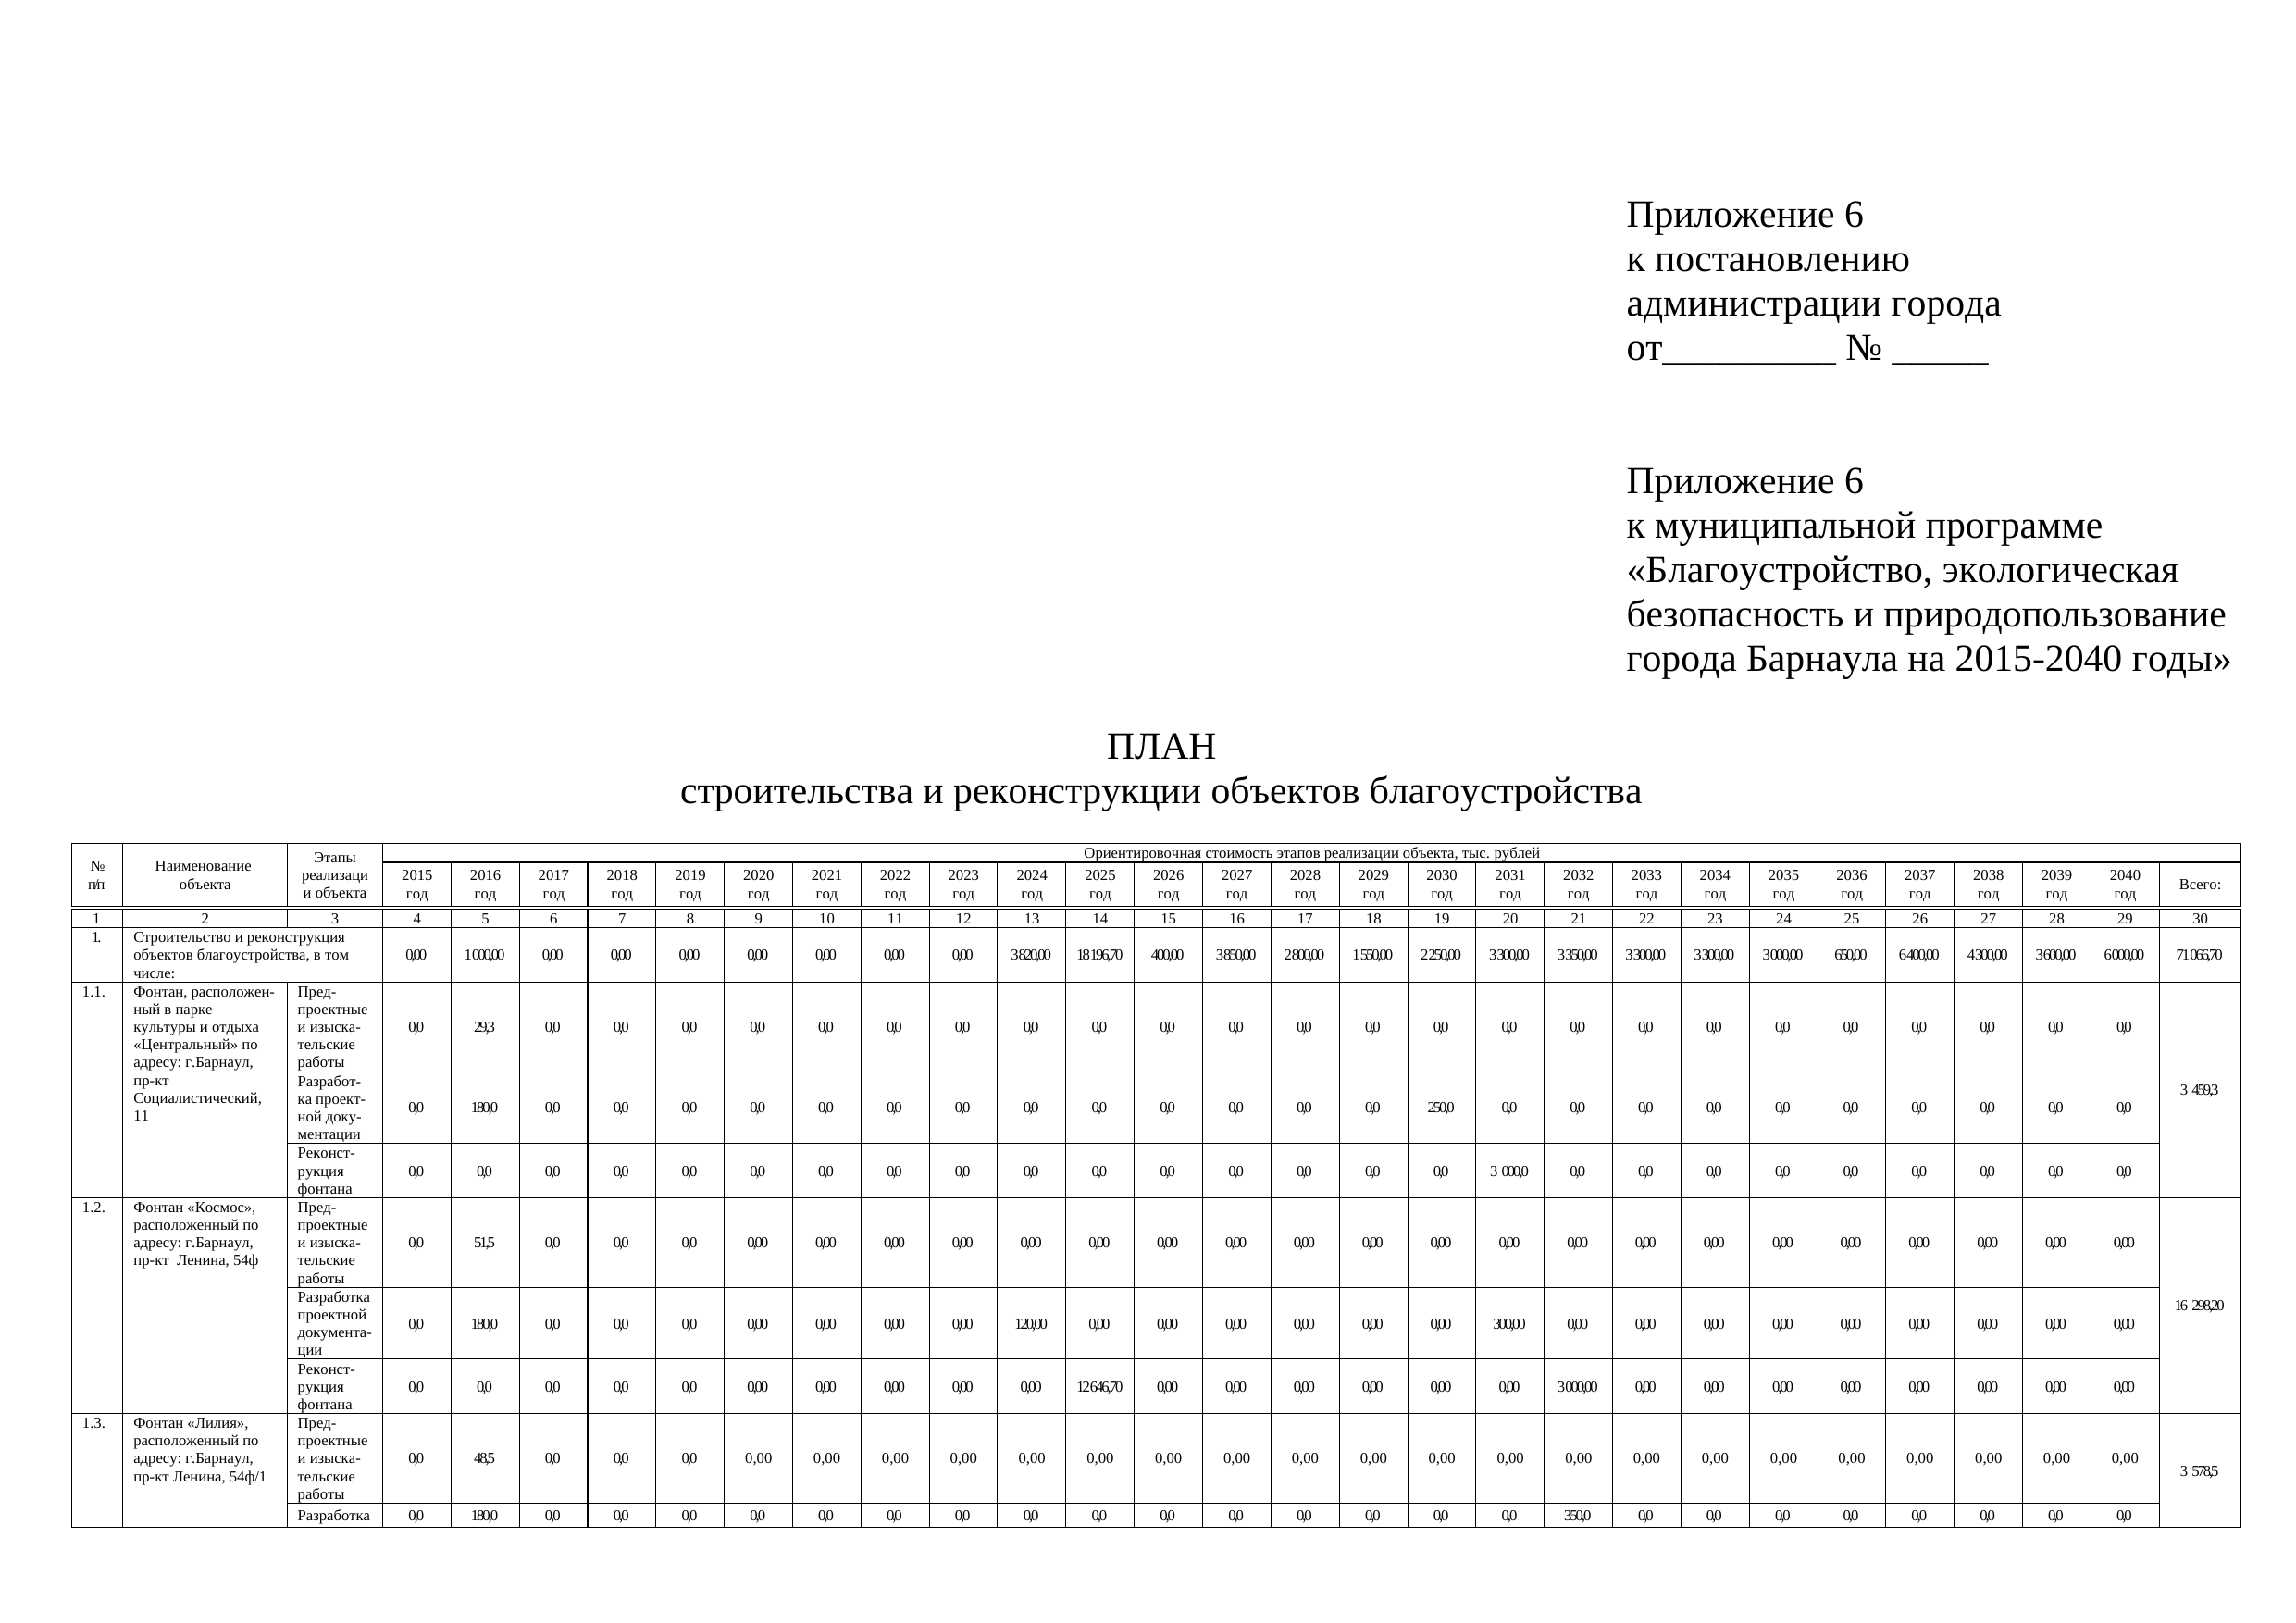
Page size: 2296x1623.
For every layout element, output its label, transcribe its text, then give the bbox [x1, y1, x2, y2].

table_cell 0,0 [1409, 1504, 1475, 1527]
table_cell 0,0 [656, 983, 724, 1071]
table_cell 2 250,00 [1409, 928, 1475, 982]
table_cell 0,0 [589, 1288, 655, 1358]
table_cell 71 066,70 [2160, 928, 2240, 982]
table_cell 0,0 [862, 1144, 929, 1197]
table_cell 0,00 [793, 1359, 861, 1413]
table_cell 0,00 [930, 1414, 997, 1503]
table_cell 0,0 [1682, 1072, 1749, 1143]
table_cell 48,5 [452, 1414, 519, 1503]
text Приложение 6 [1626, 192, 2240, 236]
table_cell 0,0 [383, 1359, 451, 1413]
text безопасность и природопользование города Барнаула на 2015-2040 годы» [1626, 590, 2240, 679]
table_cell 18 196,70 [1066, 928, 1134, 982]
table_cell 0,0 [793, 983, 861, 1071]
table_cell 0,00 [1135, 1414, 1202, 1503]
table_cell 0,0 [1955, 1072, 2022, 1143]
table_cell 180,0 [452, 1072, 519, 1143]
table_cell 3 350,00 [1545, 928, 1612, 982]
text ПЛАН [82, 724, 2240, 768]
table_cell 0,0 [589, 983, 655, 1071]
table_header 14 [1066, 910, 1134, 927]
table_cell 0,0 [383, 1198, 451, 1287]
table_cell 0,0 [1682, 1504, 1749, 1527]
table_cell 0,00 [793, 928, 861, 982]
table_header 21 [1545, 910, 1612, 927]
table_cell 0,00 [1682, 1359, 1749, 1413]
table_cell 2038 год [1955, 863, 2022, 905]
table_cell 3 600,00 [2023, 928, 2091, 982]
table_cell 1.3. [72, 1414, 122, 1527]
table_cell 0,00 [1272, 1198, 1339, 1287]
table_cell 0,00 [1886, 1288, 1954, 1358]
table_cell 300,00 [1476, 1288, 1544, 1358]
table_cell Пред-проектные и изыска-тельские работы [288, 1198, 382, 1287]
table_cell 0,00 [1750, 1198, 1818, 1287]
table_cell 350,0 [1545, 1504, 1612, 1527]
table_cell 0,0 [998, 1072, 1065, 1143]
table_cell 0,0 [1750, 1144, 1818, 1197]
text к муниципальной программе [1626, 502, 2240, 546]
table_cell 0,0 [1545, 1144, 1612, 1197]
table_cell 0,00 [2091, 1359, 2159, 1413]
table_cell 0,0 [520, 1504, 587, 1527]
table_cell 0,00 [1750, 1288, 1818, 1358]
table_cell 0,0 [998, 983, 1065, 1071]
table_cell 0,00 [725, 1359, 792, 1413]
table_header 22 [1613, 910, 1681, 927]
table_cell Фонтан «Лилия», расположенный по адресу: г.Барнаул, пр-кт Ленина, 54ф/1 [123, 1414, 287, 1527]
table_cell 0,00 [725, 1288, 792, 1358]
table_cell 0,00 [1203, 1198, 1271, 1287]
table_cell 0,0 [520, 1198, 587, 1287]
table_cell 0,00 [1613, 1359, 1681, 1413]
table_cell 0,0 [1135, 1144, 1202, 1197]
table_cell 0,00 [1955, 1414, 2022, 1503]
table_cell 0,0 [1818, 1504, 1885, 1527]
table_cell 0,0 [2091, 1072, 2159, 1143]
table_cell 0,0 [1613, 983, 1681, 1071]
table_cell 0,00 [1545, 1198, 1612, 1287]
table_cell 0,00 [1340, 1359, 1408, 1413]
table_cell 0,0 [589, 1359, 655, 1413]
table_cell 0,00 [1750, 1414, 1818, 1503]
table_cell 0,00 [1818, 1288, 1885, 1358]
text Приложение 6 [1626, 457, 2240, 502]
table_cell 0,0 [2023, 1504, 2091, 1527]
table_cell 0,00 [1272, 1414, 1339, 1503]
text администрации города [1626, 280, 2240, 325]
table_cell 2016 год [452, 863, 519, 905]
table_header 25 [1818, 910, 1885, 927]
table_cell 3 578,5 [2160, 1414, 2240, 1527]
table_cell 1.1. [72, 983, 122, 1197]
table_cell 0,00 [1818, 1198, 1885, 1287]
table_cell 0,0 [1066, 1504, 1134, 1527]
table_cell 0,0 [1135, 1072, 1202, 1143]
table_cell 4 300,00 [1955, 928, 2022, 982]
table_cell 0,0 [520, 1072, 587, 1143]
table_header 1 [72, 910, 122, 927]
table_cell 3 300,00 [1682, 928, 1749, 982]
table_cell 0,0 [725, 1144, 792, 1197]
table_cell 0,0 [2023, 983, 2091, 1071]
table_cell 0,0 [520, 1414, 587, 1503]
table_cell 0,00 [1818, 1359, 1885, 1413]
table_cell Разработ-ка проект-ной доку-ментации [288, 1072, 382, 1143]
table_cell 0,00 [930, 1359, 997, 1413]
table_cell Пред-проектные и изыска-тельские работы [288, 983, 382, 1071]
table_cell 0,0 [1476, 1072, 1544, 1143]
table_header 27 [1955, 910, 2022, 927]
table_cell 0,0 [2023, 1072, 2091, 1143]
text «Благоустройство, экологическая [1626, 546, 2240, 590]
table_cell 0,00 [2091, 1288, 2159, 1358]
table_cell 0,0 [1409, 1144, 1475, 1197]
table_cell 2022 год [862, 863, 929, 905]
table_cell 0,0 [2091, 1144, 2159, 1197]
table_cell 0,00 [1340, 1288, 1408, 1358]
table_cell 2018 год [589, 863, 655, 905]
table_cell 12 646,70 [1066, 1359, 1134, 1413]
table_cell 3 300,00 [1476, 928, 1544, 982]
table_cell 3 000,00 [1545, 1359, 1612, 1413]
table_cell 0,0 [1272, 1072, 1339, 1143]
table_cell 0,00 [1203, 1288, 1271, 1358]
table_cell Разработка проектной документа-ции [288, 1288, 382, 1358]
table_cell 0,00 [589, 928, 655, 982]
table_cell 0,0 [656, 1198, 724, 1287]
table_cell 0,00 [862, 1359, 929, 1413]
table_cell 0,00 [2023, 1198, 2091, 1287]
table_cell 400,00 [1135, 928, 1202, 982]
table_cell 0,00 [998, 1198, 1065, 1287]
table_cell 0,00 [2023, 1359, 2091, 1413]
table_cell 0,00 [1955, 1198, 2022, 1287]
table_cell 2027 год [1203, 863, 1271, 905]
table_header 5 [452, 910, 519, 927]
table_cell 2034 год [1682, 863, 1749, 905]
table_header 6 [520, 910, 587, 927]
table_cell 3 850,00 [1203, 928, 1271, 982]
table_cell 0,00 [1613, 1198, 1681, 1287]
table_cell 0,0 [520, 1359, 587, 1413]
table_header 30 [2160, 910, 2240, 927]
table_cell 0,0 [1613, 1072, 1681, 1143]
table_cell 0,0 [1682, 1144, 1749, 1197]
table_cell 0,0 [520, 1144, 587, 1197]
table_cell 1. [72, 928, 122, 982]
table_cell 2037 год [1886, 863, 1954, 905]
table_cell 2031 год [1476, 863, 1544, 905]
table_cell 0,0 [725, 983, 792, 1071]
table_header 8 [656, 910, 724, 927]
table_cell 0,0 [1886, 983, 1954, 1071]
table_cell 0,00 [1066, 1288, 1134, 1358]
table_cell 1 000,00 [452, 928, 519, 982]
table_cell 0,0 [793, 1504, 861, 1527]
table_cell 0,00 [1066, 1198, 1134, 1287]
table_cell 0,0 [1545, 1072, 1612, 1143]
table_cell Реконст-рукция фонтана [288, 1144, 382, 1197]
table_cell 120,00 [998, 1288, 1065, 1358]
table_cell 0,0 [1750, 983, 1818, 1071]
table_header 20 [1476, 910, 1544, 927]
table_header 26 [1886, 910, 1954, 927]
table_cell 0,0 [1476, 983, 1544, 1071]
table_cell 0,00 [1476, 1359, 1544, 1413]
table_header 10 [793, 910, 861, 927]
table_cell 0,00 [1545, 1288, 1612, 1358]
table_cell 2028 год [1272, 863, 1339, 905]
table_header 18 [1340, 910, 1408, 927]
table_cell 0,0 [589, 1072, 655, 1143]
table_cell 0,0 [725, 1072, 792, 1143]
table_cell 2015 год [383, 863, 451, 905]
table_cell 0,0 [1340, 983, 1408, 1071]
table_cell 6 000,00 [2091, 928, 2159, 982]
table_cell 0,0 [383, 1414, 451, 1503]
table_cell 0,00 [2023, 1288, 2091, 1358]
table_cell 0,00 [1682, 1198, 1749, 1287]
text к постановлению [1626, 236, 2240, 280]
table_cell 3 000,0 [1476, 1144, 1544, 1197]
table_cell 0,00 [862, 1288, 929, 1358]
table_cell Разработка проектной документа-ции [288, 1504, 382, 1527]
table_cell 0,0 [1066, 1072, 1134, 1143]
table_header 23 [1682, 910, 1749, 927]
table_cell 29,3 [452, 983, 519, 1071]
table_cell 0,00 [1476, 1198, 1544, 1287]
table_cell 0,00 [1135, 1288, 1202, 1358]
table_cell 0,0 [2091, 1504, 2159, 1527]
table_cell 0,00 [998, 1414, 1065, 1503]
table_cell 0,00 [930, 1198, 997, 1287]
table_cell 0,0 [383, 1288, 451, 1358]
table_header 19 [1409, 910, 1475, 927]
table_header 28 [2023, 910, 2091, 927]
table_cell 0,0 [1818, 983, 1885, 1071]
table_cell 0,00 [793, 1414, 861, 1503]
table_header 17 [1272, 910, 1339, 927]
table_cell 0,0 [1203, 1144, 1271, 1197]
table_cell 0,0 [452, 1359, 519, 1413]
table_cell 0,00 [1066, 1414, 1134, 1503]
table_cell 0,00 [862, 928, 929, 982]
table_header 2 [123, 910, 287, 927]
table_cell 1.2. [72, 1198, 122, 1413]
table_cell 0,0 [1682, 983, 1749, 1071]
table_cell 2030 год [1409, 863, 1475, 905]
table_cell 0,0 [1066, 1144, 1134, 1197]
table_cell 0,0 [998, 1504, 1065, 1527]
table_cell 0,0 [1886, 1072, 1954, 1143]
table_cell 0,00 [1135, 1359, 1202, 1413]
table_cell 0,00 [1955, 1288, 2022, 1358]
table_cell 3 820,00 [998, 928, 1065, 982]
table_cell 0,0 [1955, 983, 2022, 1071]
table_cell 0,00 [725, 1198, 792, 1287]
table_cell 0,0 [1203, 983, 1271, 1071]
table_cell 0,0 [1750, 1504, 1818, 1527]
table_cell 2026 год [1135, 863, 1202, 905]
table_cell 0,0 [452, 1144, 519, 1197]
table_cell 0,00 [1476, 1414, 1544, 1503]
table_header 13 [998, 910, 1065, 927]
table_cell 0,0 [998, 1144, 1065, 1197]
table_cell 0,0 [1409, 983, 1475, 1071]
table_cell 0,0 [930, 1144, 997, 1197]
table_cell 0,00 [2023, 1414, 2091, 1503]
table_cell 0,00 [930, 1288, 997, 1358]
table_cell 0,0 [589, 1198, 655, 1287]
table_cell 0,00 [1203, 1414, 1271, 1503]
table_cell 0,0 [1135, 983, 1202, 1071]
table_cell 2021 год [793, 863, 861, 905]
table_cell 0,0 [589, 1414, 655, 1503]
table_cell 0,00 [383, 928, 451, 982]
table_cell 0,0 [2023, 1144, 2091, 1197]
table_cell 3 000,00 [1750, 928, 1818, 982]
table_header 7 [589, 910, 655, 927]
table_cell 2017 год [520, 863, 587, 905]
table_cell 0,00 [1409, 1288, 1475, 1358]
table_cell 0,00 [1272, 1359, 1339, 1413]
table_cell 0,0 [1066, 983, 1134, 1071]
table_cell 2040 год [2091, 863, 2159, 905]
table_cell 0,00 [725, 928, 792, 982]
table_cell 0,00 [1886, 1359, 1954, 1413]
table_cell 0,0 [930, 1504, 997, 1527]
table_cell 2020 год [725, 863, 792, 905]
table_cell 0,0 [1818, 1072, 1885, 1143]
table_cell 0,00 [1409, 1198, 1475, 1287]
table_cell 0,0 [725, 1504, 792, 1527]
table_cell 0,0 [656, 1144, 724, 1197]
table_cell 0,00 [793, 1288, 861, 1358]
table_cell 16 298,20 [2160, 1198, 2240, 1413]
table_cell 650,00 [1818, 928, 1885, 982]
table_cell 0,00 [1955, 1359, 2022, 1413]
table_cell 0,0 [589, 1144, 655, 1197]
table_cell 0,0 [656, 1072, 724, 1143]
table_cell 1 550,00 [1340, 928, 1408, 982]
table_cell Фонтан «Космос», расположенный по адресу: г.Барнаул, пр-кт Ленина, 54ф [123, 1198, 287, 1413]
table_cell 0,00 [1340, 1198, 1408, 1287]
table_cell 0,0 [383, 1144, 451, 1197]
table_cell 0,0 [2091, 983, 2159, 1071]
table_cell 0,0 [1955, 1144, 2022, 1197]
table_cell 0,0 [656, 1288, 724, 1358]
table_cell 0,0 [1545, 983, 1612, 1071]
table_cell 0,0 [656, 1504, 724, 1527]
table_cell 0,0 [656, 1414, 724, 1503]
table_cell 0,00 [1409, 1414, 1475, 1503]
table_cell Пред-проектные и изыска-тельские работы [288, 1414, 382, 1503]
table_cell 0,0 [1135, 1504, 1202, 1527]
table_cell 0,0 [1613, 1504, 1681, 1527]
table_cell 0,0 [1886, 1144, 1954, 1197]
table_cell 0,0 [862, 983, 929, 1071]
table_cell 0,00 [1272, 1288, 1339, 1358]
table_header 24 [1750, 910, 1818, 927]
table_cell 2 800,00 [1272, 928, 1339, 982]
table_cell 0,00 [1135, 1198, 1202, 1287]
table_cell 2033 год [1613, 863, 1681, 905]
table_cell 0,0 [793, 1144, 861, 1197]
table_cell 0,00 [2091, 1414, 2159, 1503]
table_cell 0,00 [1613, 1288, 1681, 1358]
table_cell 0,00 [1545, 1414, 1612, 1503]
table_header 12 [930, 910, 997, 927]
table_cell 0,00 [1886, 1414, 1954, 1503]
table_cell 2039 год [2023, 863, 2091, 905]
table_cell 2029 год [1340, 863, 1408, 905]
table_cell 0,00 [656, 928, 724, 982]
table_header Ориентировочная стоимость этапов реализации объекта, тыс. рублей [383, 844, 2240, 861]
table_cell 3 300,00 [1613, 928, 1681, 982]
table_header 4 [383, 910, 451, 927]
table_cell Строительство и реконструкция объектов благоустройства, в том числе: [123, 928, 382, 982]
table_cell 2036 год [1818, 863, 1885, 905]
table_cell 0,0 [1955, 1504, 2022, 1527]
table_cell 6 400,00 [1886, 928, 1954, 982]
table_cell 0,0 [383, 1072, 451, 1143]
table_header 15 [1135, 910, 1202, 927]
table_cell 2032 год [1545, 863, 1612, 905]
table_header № п/п [72, 844, 122, 905]
table_cell 0,00 [1886, 1198, 1954, 1287]
table_cell 0,0 [1272, 1504, 1339, 1527]
table_cell 0,00 [862, 1198, 929, 1287]
table_header 29 [2091, 910, 2159, 927]
table_header 3 [288, 910, 382, 927]
table_cell Всего: [2160, 863, 2240, 905]
table_cell 0,0 [930, 983, 997, 1071]
table_cell 0,00 [930, 928, 997, 982]
table_cell Реконст-рукция фонтана [288, 1359, 382, 1413]
table_cell 0,00 [520, 928, 587, 982]
table_cell 0,00 [1682, 1288, 1749, 1358]
table_cell 0,0 [1272, 983, 1339, 1071]
table_cell 2019 год [656, 863, 724, 905]
table_cell 0,00 [725, 1414, 792, 1503]
text строительства и реконструкции объектов благоустройства [82, 768, 2240, 812]
table_cell 0,00 [862, 1414, 929, 1503]
table_cell 0,0 [1886, 1504, 1954, 1527]
table_cell 0,0 [1750, 1072, 1818, 1143]
table_cell 0,0 [383, 983, 451, 1071]
table_cell 250,0 [1409, 1072, 1475, 1143]
table_cell 0,0 [862, 1504, 929, 1527]
table_cell 0,00 [998, 1359, 1065, 1413]
table_cell 0,00 [1818, 1414, 1885, 1503]
table_header Наименование объекта [123, 844, 287, 905]
table_cell 2024 год [998, 863, 1065, 905]
table_cell 0,00 [1409, 1359, 1475, 1413]
table_cell 0,0 [1476, 1504, 1544, 1527]
table_cell 0,0 [930, 1072, 997, 1143]
table_cell 0,0 [656, 1359, 724, 1413]
table_cell 0,00 [1340, 1414, 1408, 1503]
table_cell 2023 год [930, 863, 997, 905]
table_cell 0,0 [1340, 1144, 1408, 1197]
table_cell 0,0 [1203, 1072, 1271, 1143]
table_cell Фонтан, расположен-ный в парке культуры и отдыха «Центральный» по адресу: г.Барнаул, пр-кт Социалистический, 11 [123, 983, 287, 1197]
table_cell 180,0 [452, 1288, 519, 1358]
table_cell 180,0 [452, 1504, 519, 1527]
table_cell 2035 год [1750, 863, 1818, 905]
table_cell 3 459,3 [2160, 983, 2240, 1197]
table_header 9 [725, 910, 792, 927]
table_cell 0,00 [1203, 1359, 1271, 1413]
table_cell 0,0 [1272, 1144, 1339, 1197]
table_cell 0,0 [862, 1072, 929, 1143]
table_cell 0,0 [520, 983, 587, 1071]
table_cell 0,0 [1203, 1504, 1271, 1527]
table_cell 0,0 [1340, 1072, 1408, 1143]
table_cell 2025 год [1066, 863, 1134, 905]
table_cell 0,00 [1750, 1359, 1818, 1413]
table_cell 51,5 [452, 1198, 519, 1287]
table_cell 0,0 [1340, 1504, 1408, 1527]
table_cell 0,00 [2091, 1198, 2159, 1287]
table_header Этапы реализации объекта [288, 844, 382, 905]
table_cell 0,0 [589, 1504, 655, 1527]
table_cell 0,0 [520, 1288, 587, 1358]
table_cell 0,0 [383, 1504, 451, 1527]
text от_________ № _____ [1626, 325, 2240, 368]
table_cell 0,0 [793, 1072, 861, 1143]
table_cell 0,0 [1818, 1144, 1885, 1197]
table_cell 0,0 [1613, 1144, 1681, 1197]
table_cell 0,00 [793, 1198, 861, 1287]
table_cell 0,00 [1613, 1414, 1681, 1503]
table_header 11 [862, 910, 929, 927]
table_cell 0,00 [1682, 1414, 1749, 1503]
table_header 16 [1203, 910, 1271, 927]
